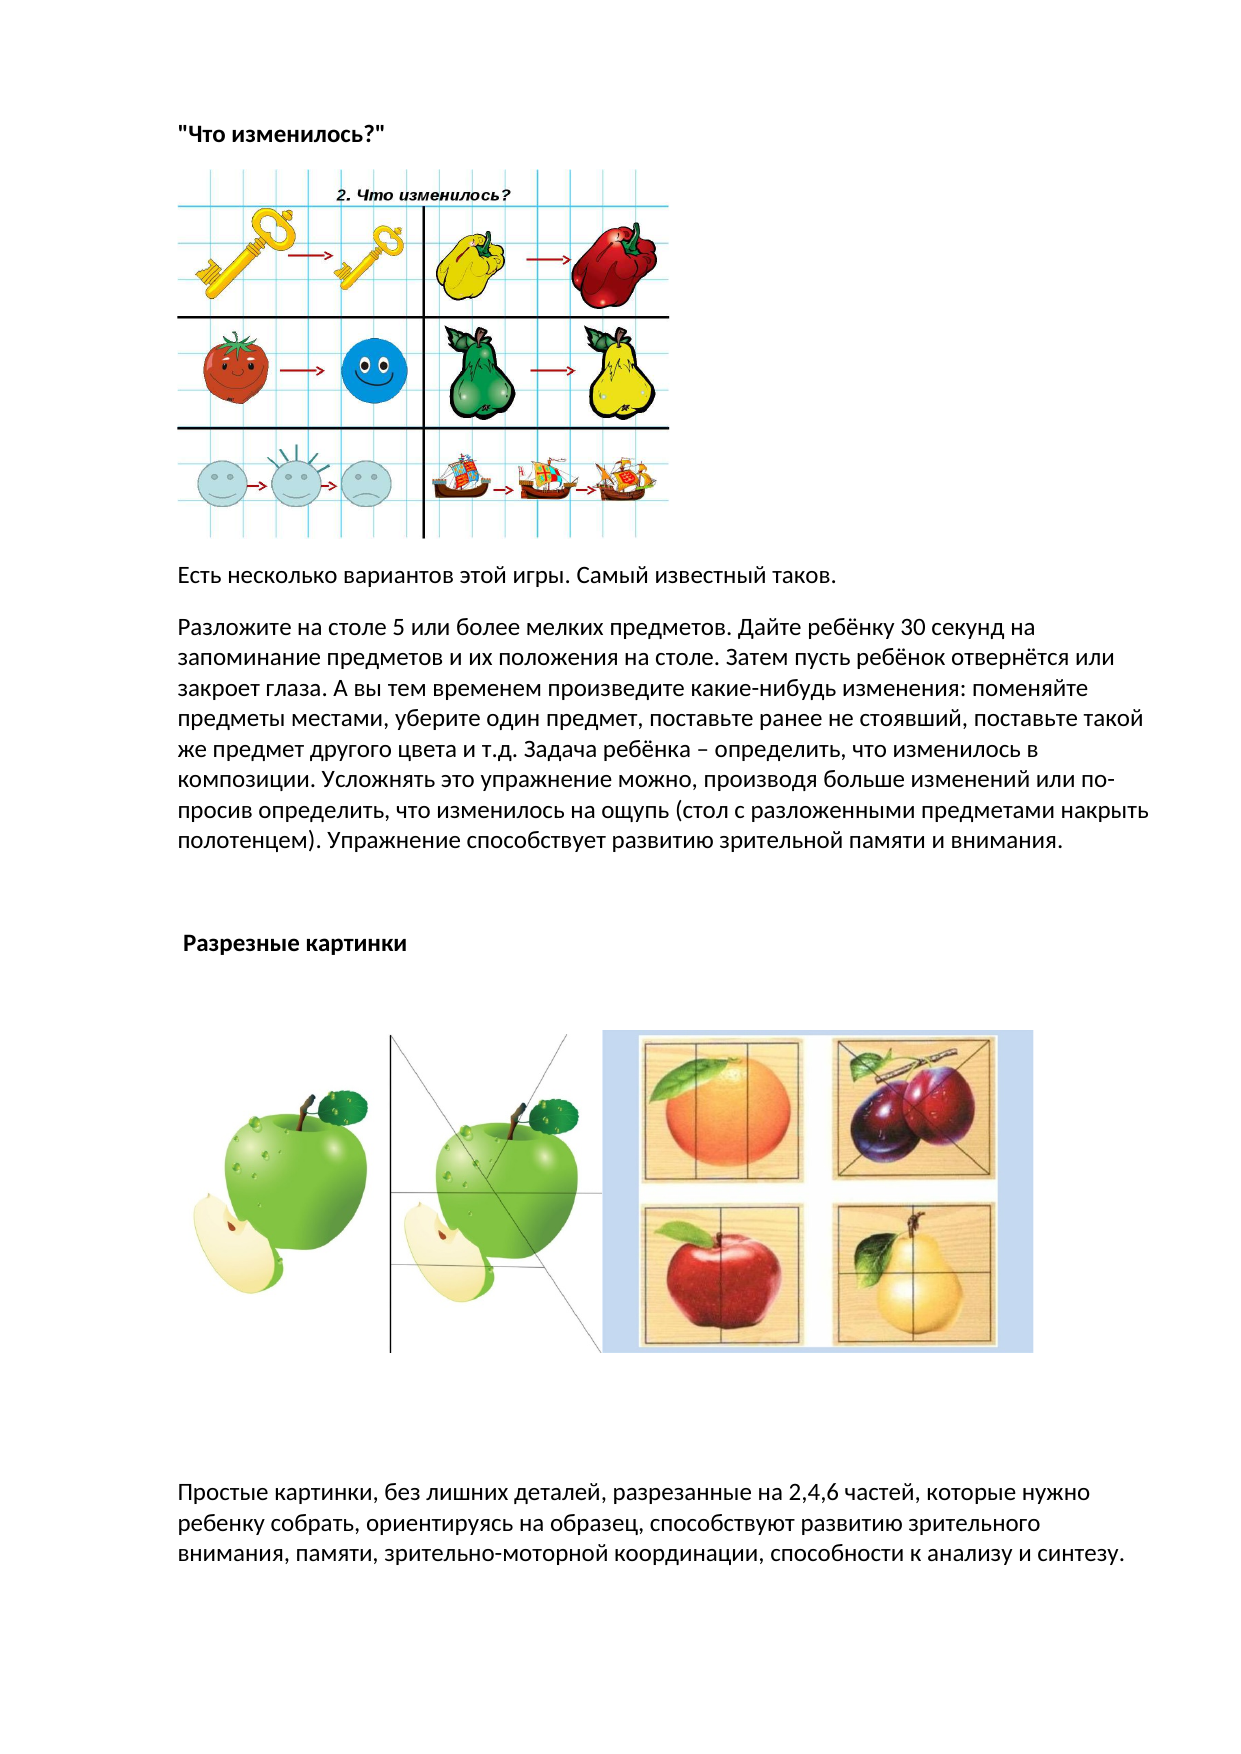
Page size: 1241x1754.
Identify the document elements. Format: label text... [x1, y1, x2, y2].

text "Что изменилось?" [177, 118, 1152, 149]
text Разложите на столе 5 или более мелких предметов. Дайте ребёнку 30 секунд на запоминание предметов и их положения на столе. Затем пусть ребёнок отвернётся или закроет глаза. А вы тем временем произведите какие-нибудь изменения: поменяйте предметы местами, уберите один предмет, поставьте ранее не стоявший, поставьте такой же предмет другого цвета и т.д. Задача ребёнка – определить, что изменилось в композиции. Усложнять это упражнение можно, производя больше изменений или по- просив определить, что изменилось на ощупь (стол с разложенными предметами накрыть полотенцем). Упражнение способствует развитию зрительной памяти и внимания. [177, 611, 1152, 855]
picture [177, 169, 670, 539]
text Разрезные картинки [177, 927, 1152, 958]
text Простые картинки, без лишних деталей, разрезанные на 2,4,6 частей, которые нужно ребенку собрать, ориентируясь на образец, способствуют развитию зрительного внимания, памяти, зрительно-моторной координации, способности к анализу и синтезу. [177, 1476, 1152, 1568]
text Есть несколько вариантов этой игры. Самый известный таков. [177, 559, 1152, 590]
picture [177, 1030, 1034, 1353]
